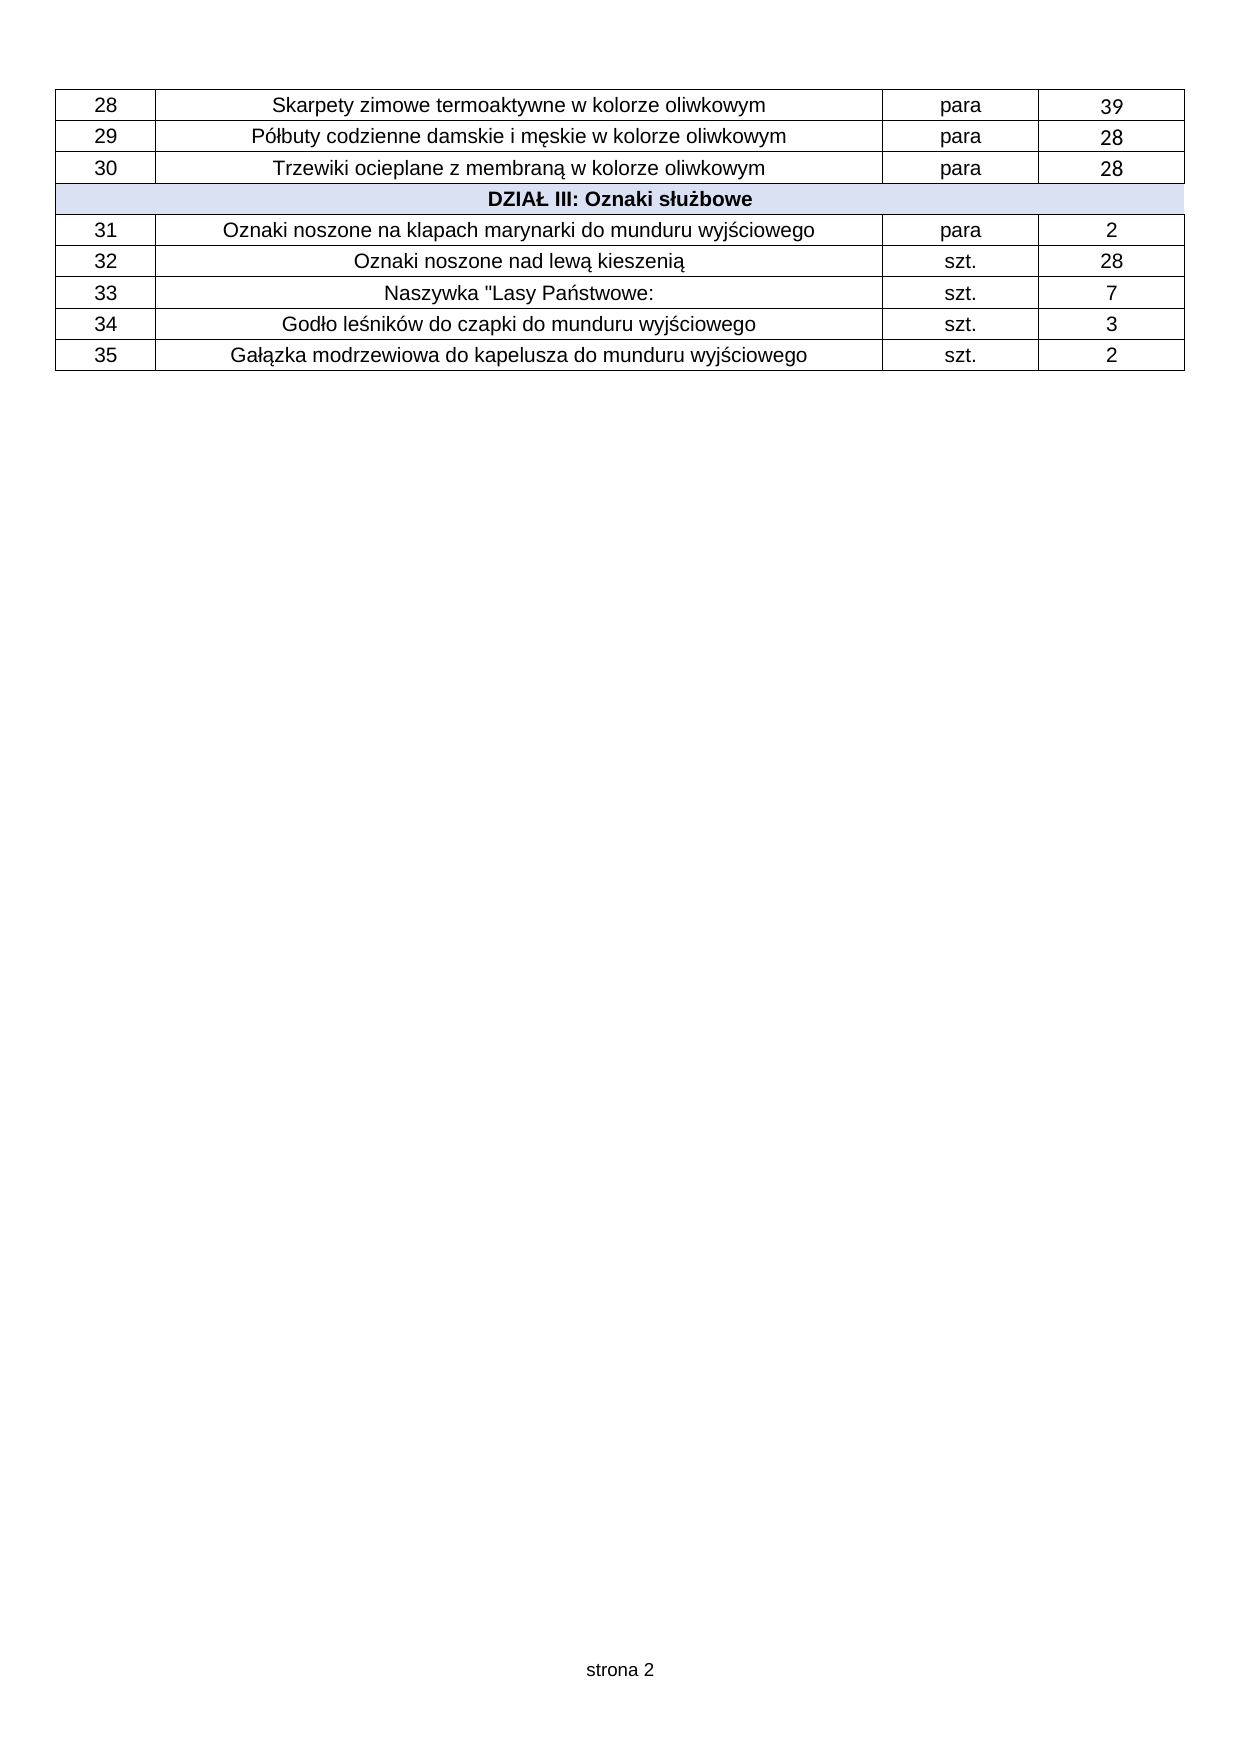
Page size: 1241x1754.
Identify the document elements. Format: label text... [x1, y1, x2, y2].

table_cell 29 [56, 121, 155, 151]
table_cell Godło leśników do czapki do munduru wyjściowego [156, 309, 882, 339]
table_cell 34 [56, 309, 155, 339]
table_cell szt. [883, 309, 1038, 339]
table_cell szt. [883, 246, 1038, 276]
table_cell 2 [1039, 215, 1184, 245]
table_cell Skarpety zimowe termoaktywne w kolorze oliwkowym [156, 90, 882, 120]
table_cell szt. [883, 277, 1038, 307]
table_cell 28 [1039, 246, 1184, 276]
table_cell szt. [883, 340, 1038, 370]
table_cell Oznaki noszone nad lewą kieszenią [156, 246, 882, 276]
table_cell DZIAŁ III: Oznaki służbowe [56, 184, 1184, 214]
table_cell Półbuty codzienne damskie i męskie w kolorze oliwkowym [156, 121, 882, 151]
table_cell Gałązka modrzewiowa do kapelusza do munduru wyjściowego [156, 340, 882, 370]
table_cell 30 [56, 152, 155, 182]
table_cell 35 [56, 340, 155, 370]
table_cell 2 [1039, 340, 1184, 370]
table_cell para [883, 90, 1038, 120]
table_cell 3 [1039, 309, 1184, 339]
table_cell para [883, 121, 1038, 151]
table_cell para [883, 152, 1038, 182]
table_cell 33 [56, 277, 155, 307]
table_cell 28 [1039, 121, 1184, 151]
table_cell para [883, 215, 1038, 245]
table_cell 31 [56, 215, 155, 245]
table_cell 32 [56, 246, 155, 276]
table_cell Trzewiki ocieplane z membraną w kolorze oliwkowym [156, 152, 882, 182]
table_cell 28 [1039, 152, 1184, 182]
table_cell 39 [1039, 90, 1184, 120]
table_cell 7 [1039, 277, 1184, 307]
table_cell Naszywka "Lasy Państwowe: [156, 277, 882, 307]
table_cell 28 [56, 90, 155, 120]
table_cell Oznaki noszone na klapach marynarki do munduru wyjściowego [156, 215, 882, 245]
